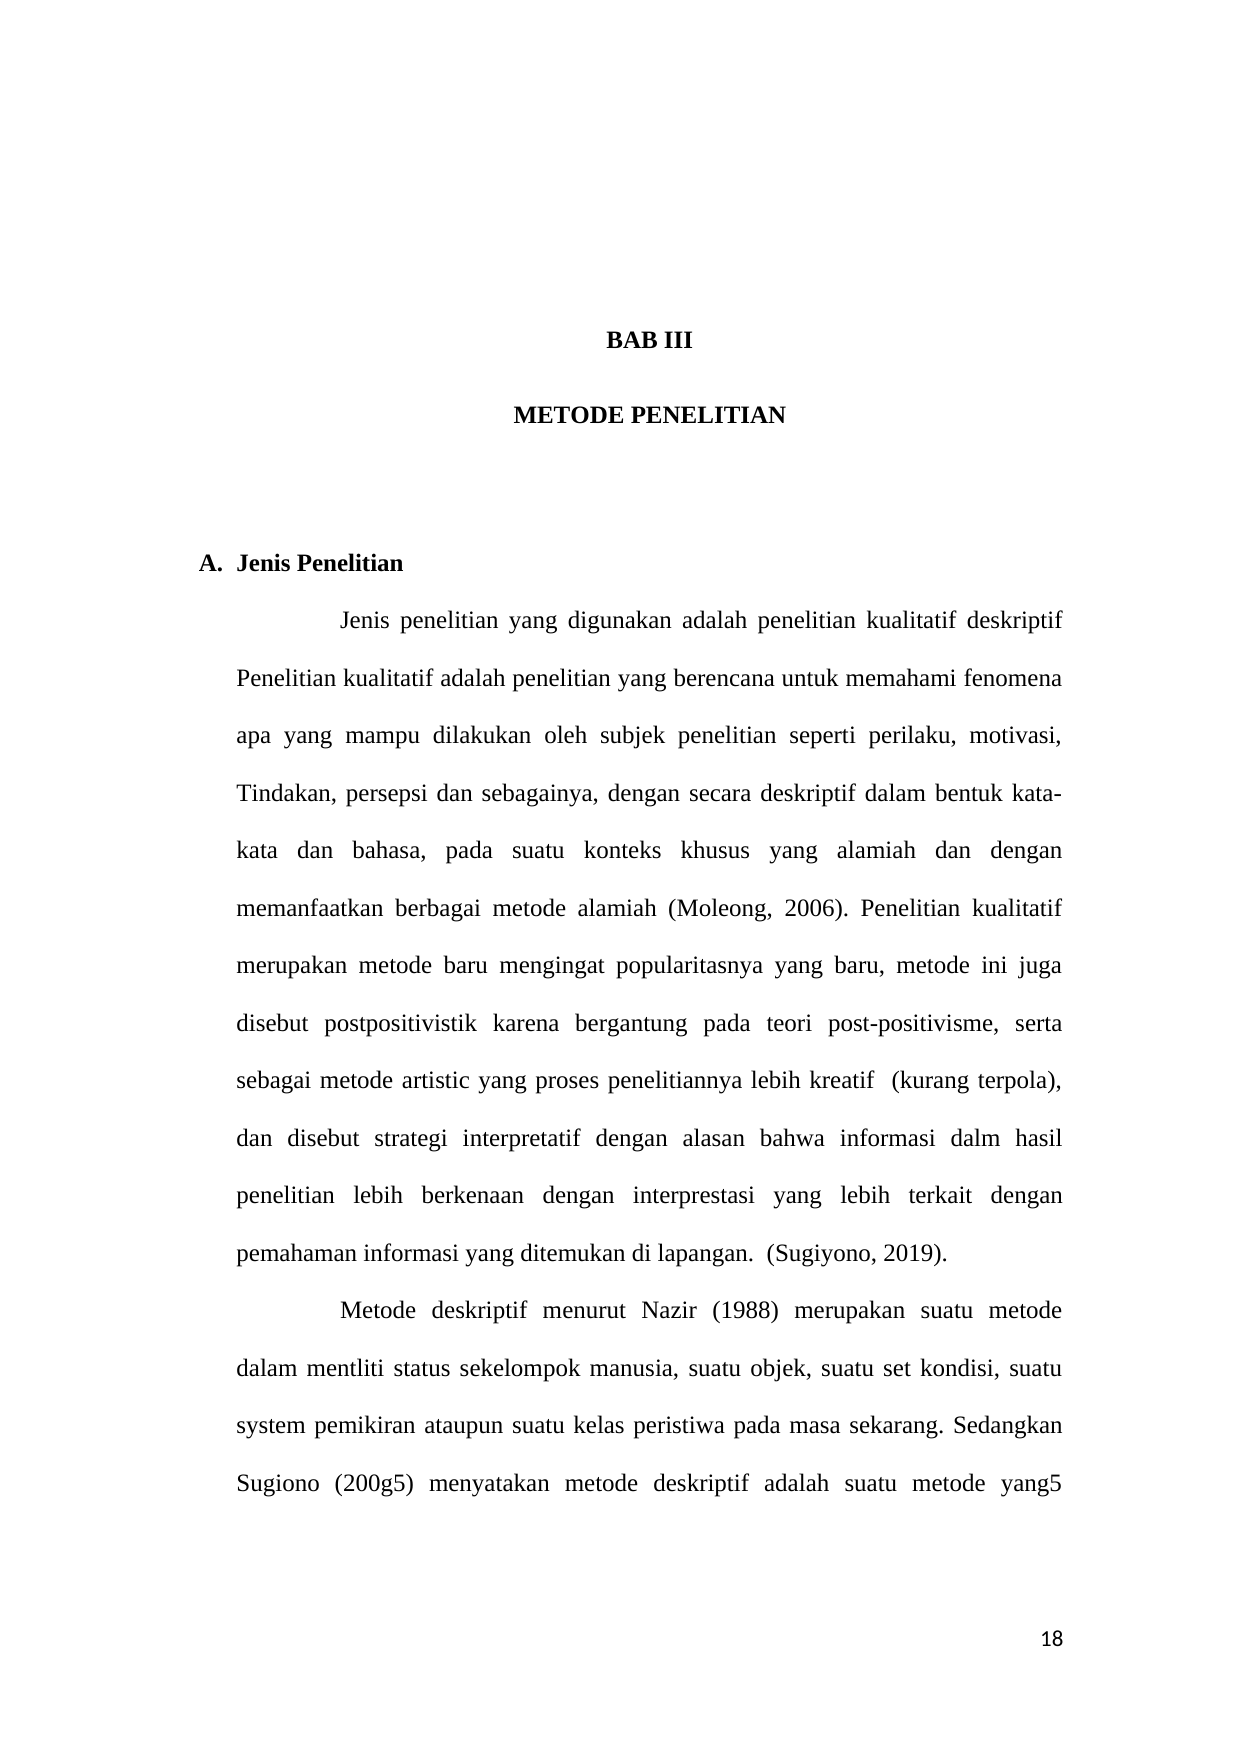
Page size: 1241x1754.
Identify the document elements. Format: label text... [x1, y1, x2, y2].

list Jenis Penelitian [199, 548, 1063, 577]
text METODE PENELITIAN [236, 400, 1063, 428]
list Jenis penelitian yang digunakan adalah penelitian kualitatif deskriptif Penelitian kualitatif adalah penelitian yang berencana untuk memahami fenomena apa yang mampu dilakukan oleh subjek penelitian seperti perilaku, motivasi, Tindakan, persepsi dan sebagainya, dengan secara deskriptif dalam bentuk kata-kata dan bahasa, pada suatu konteks khusus yang alamiah dan dengan memanfaatkan berbagai metode alamiah (Moleong, 2006). Penelitian kualitatif merupakan metode baru mengingat popularitasnya yang baru, metode ini juga disebut postpositivistik karena bergantung pada teori post-positivisme, serta sebagai metode artistic yang proses penelitiannya lebih kreatif (kurang terpola), dan disebut strategi interpretatif dengan alasan bahwa informasi dalm hasil penelitian lebih berkenaan dengan interprestasi yang lebih terkait dengan pemahaman informasi yang ditemukan di lapangan. (Sugiyono, 2019). [236, 606, 1063, 1267]
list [236, 1296, 1063, 1497]
text BAB III [236, 326, 1063, 354]
